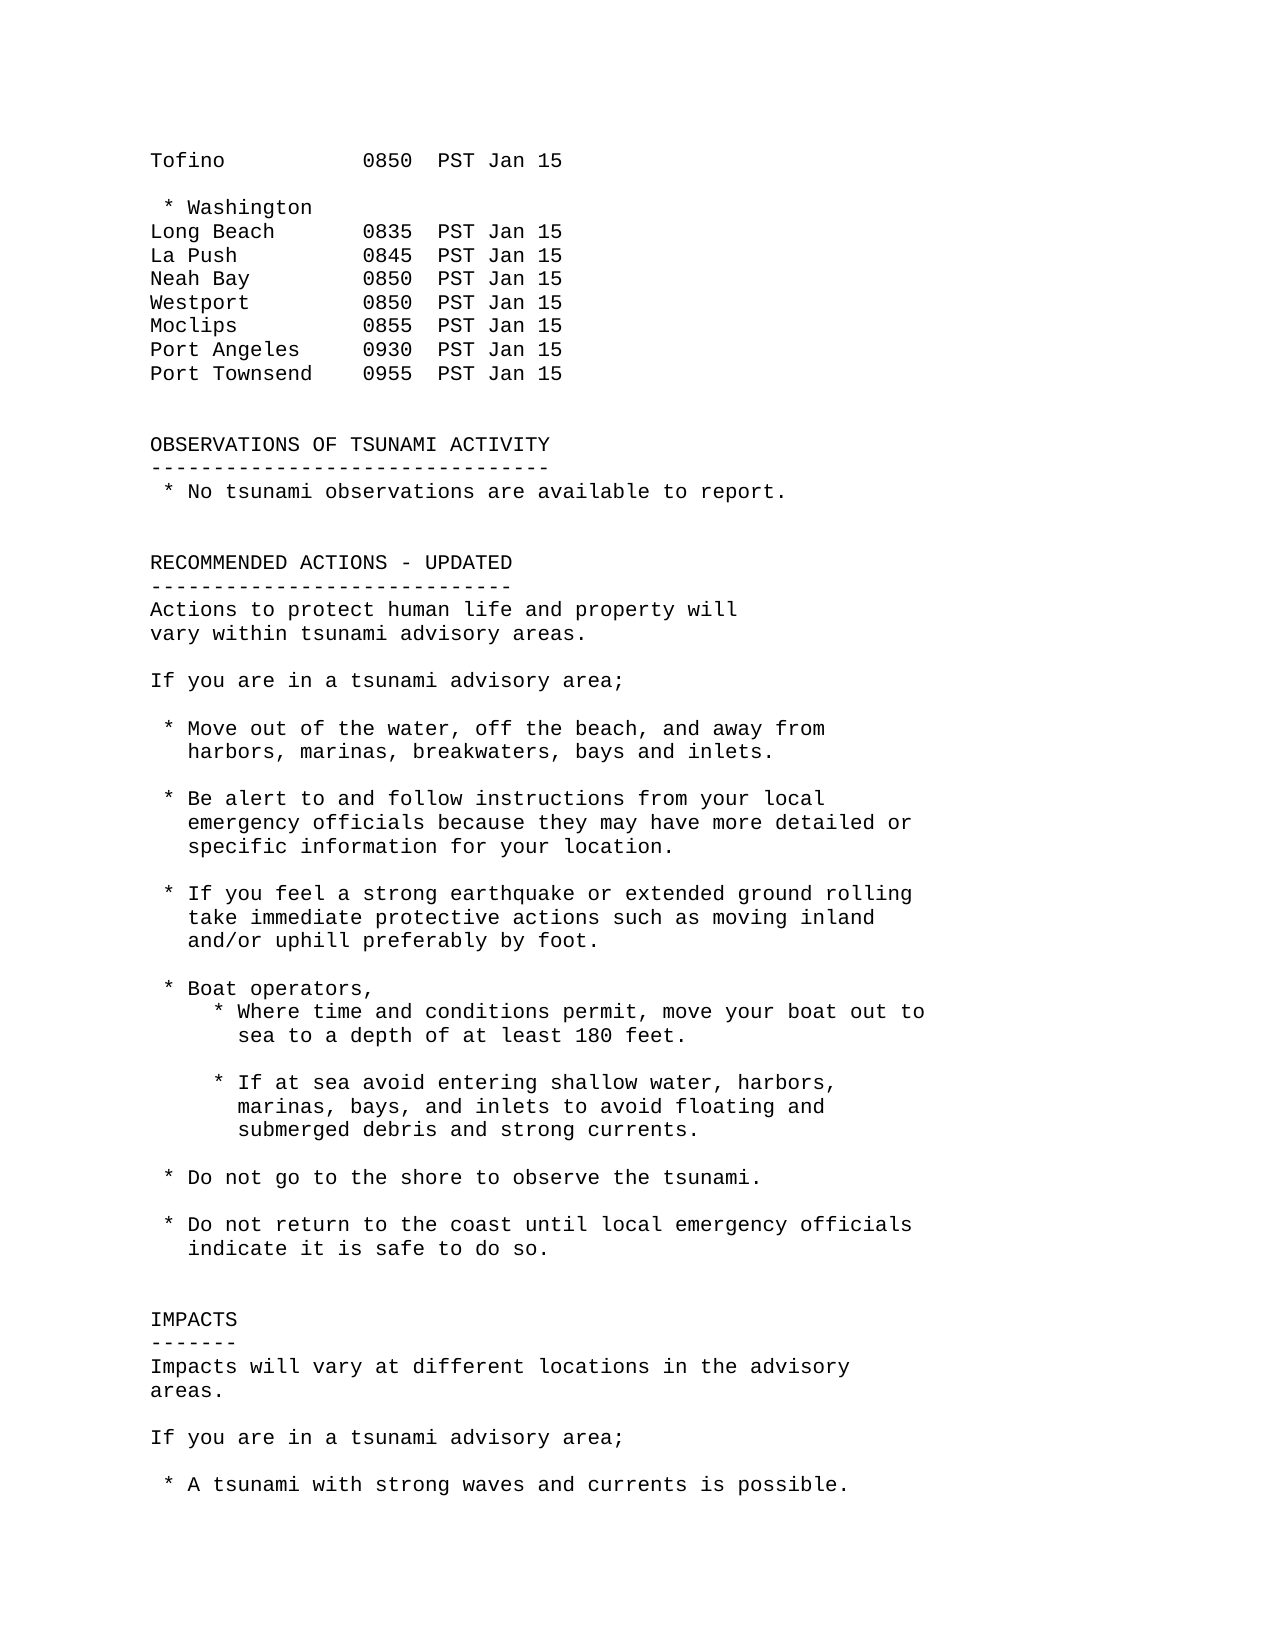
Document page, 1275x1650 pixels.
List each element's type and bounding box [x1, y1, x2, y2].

text [150, 150, 1125, 1498]
